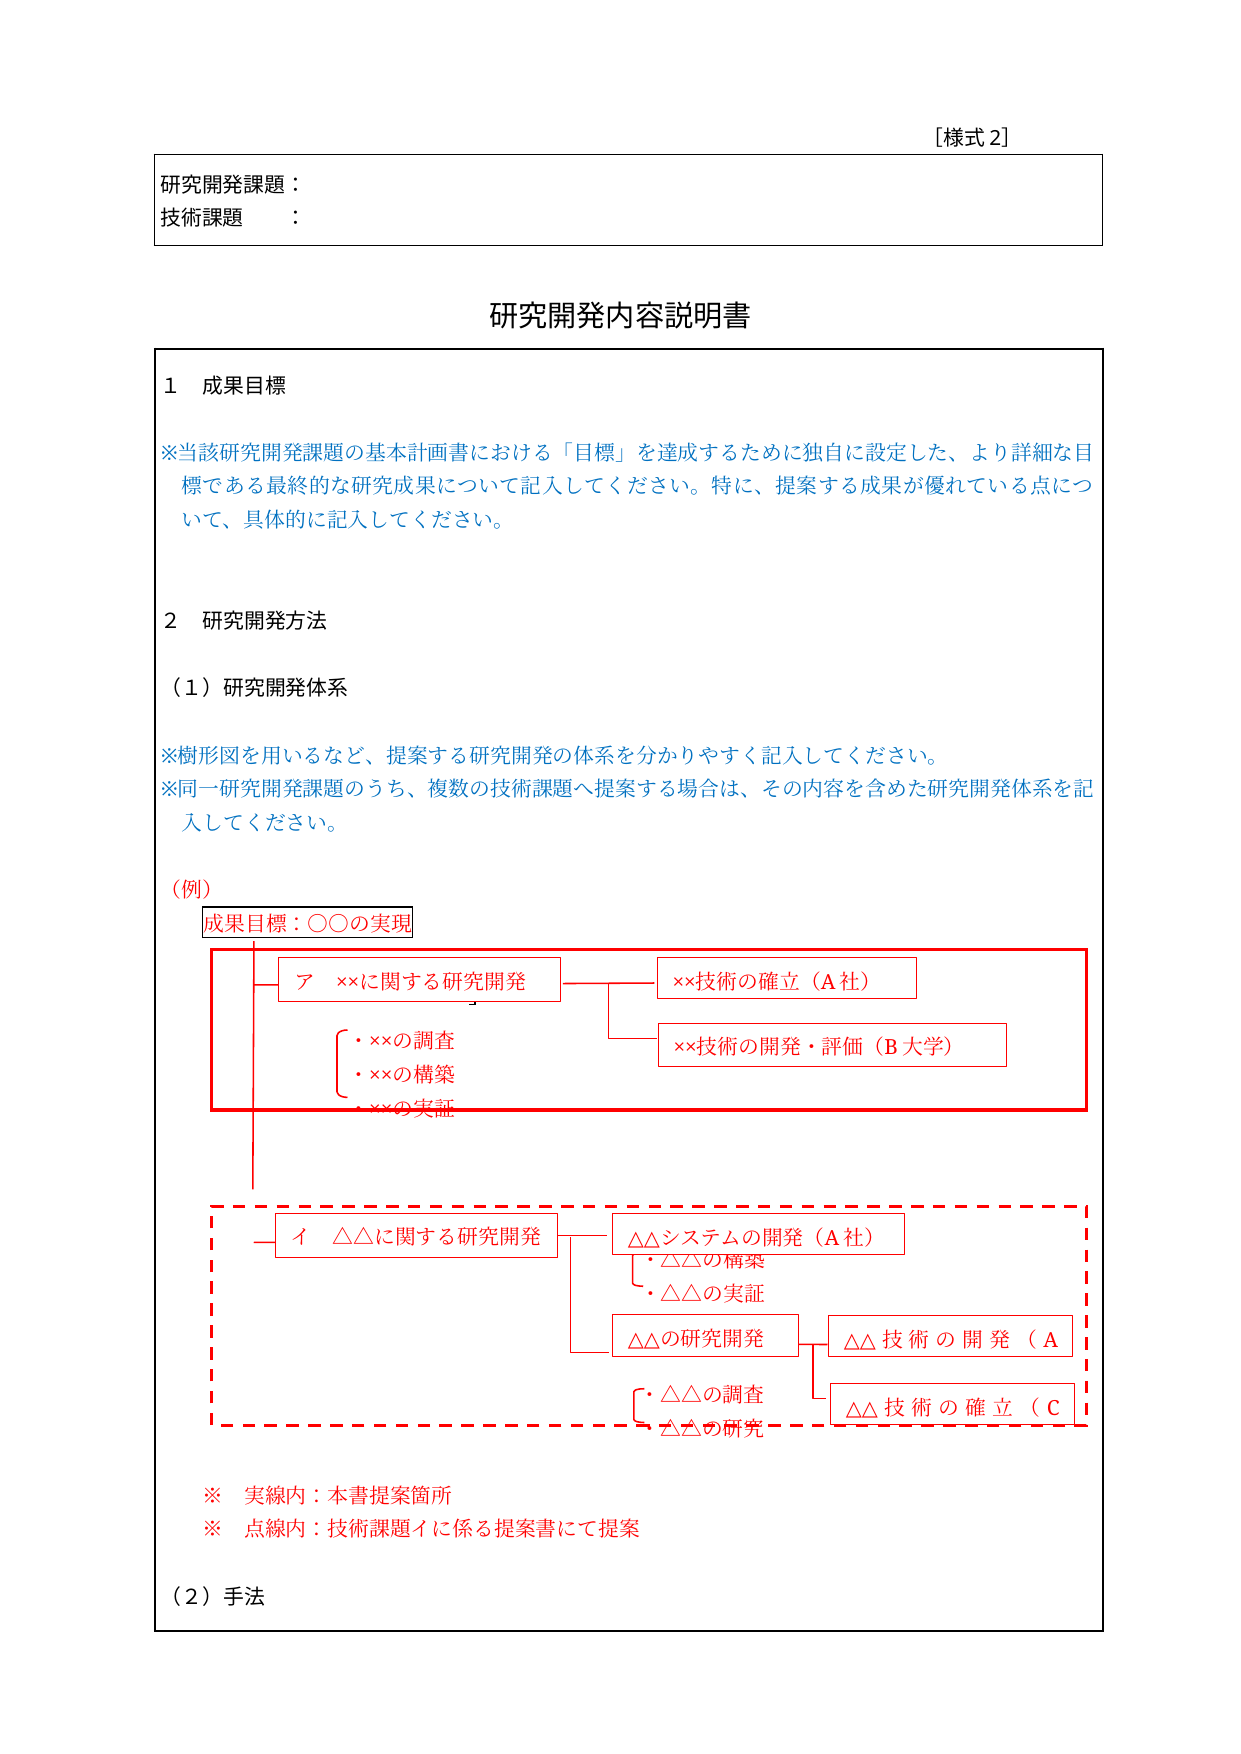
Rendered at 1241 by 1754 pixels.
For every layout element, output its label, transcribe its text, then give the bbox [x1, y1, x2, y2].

table_header 研究開発課題： 技術課題 ： [155, 155, 1102, 245]
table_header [156, 350, 1102, 1630]
subtitle 研究開発内容説明書 [148, 280, 1092, 347]
text ［様式2］ [148, 120, 1022, 153]
